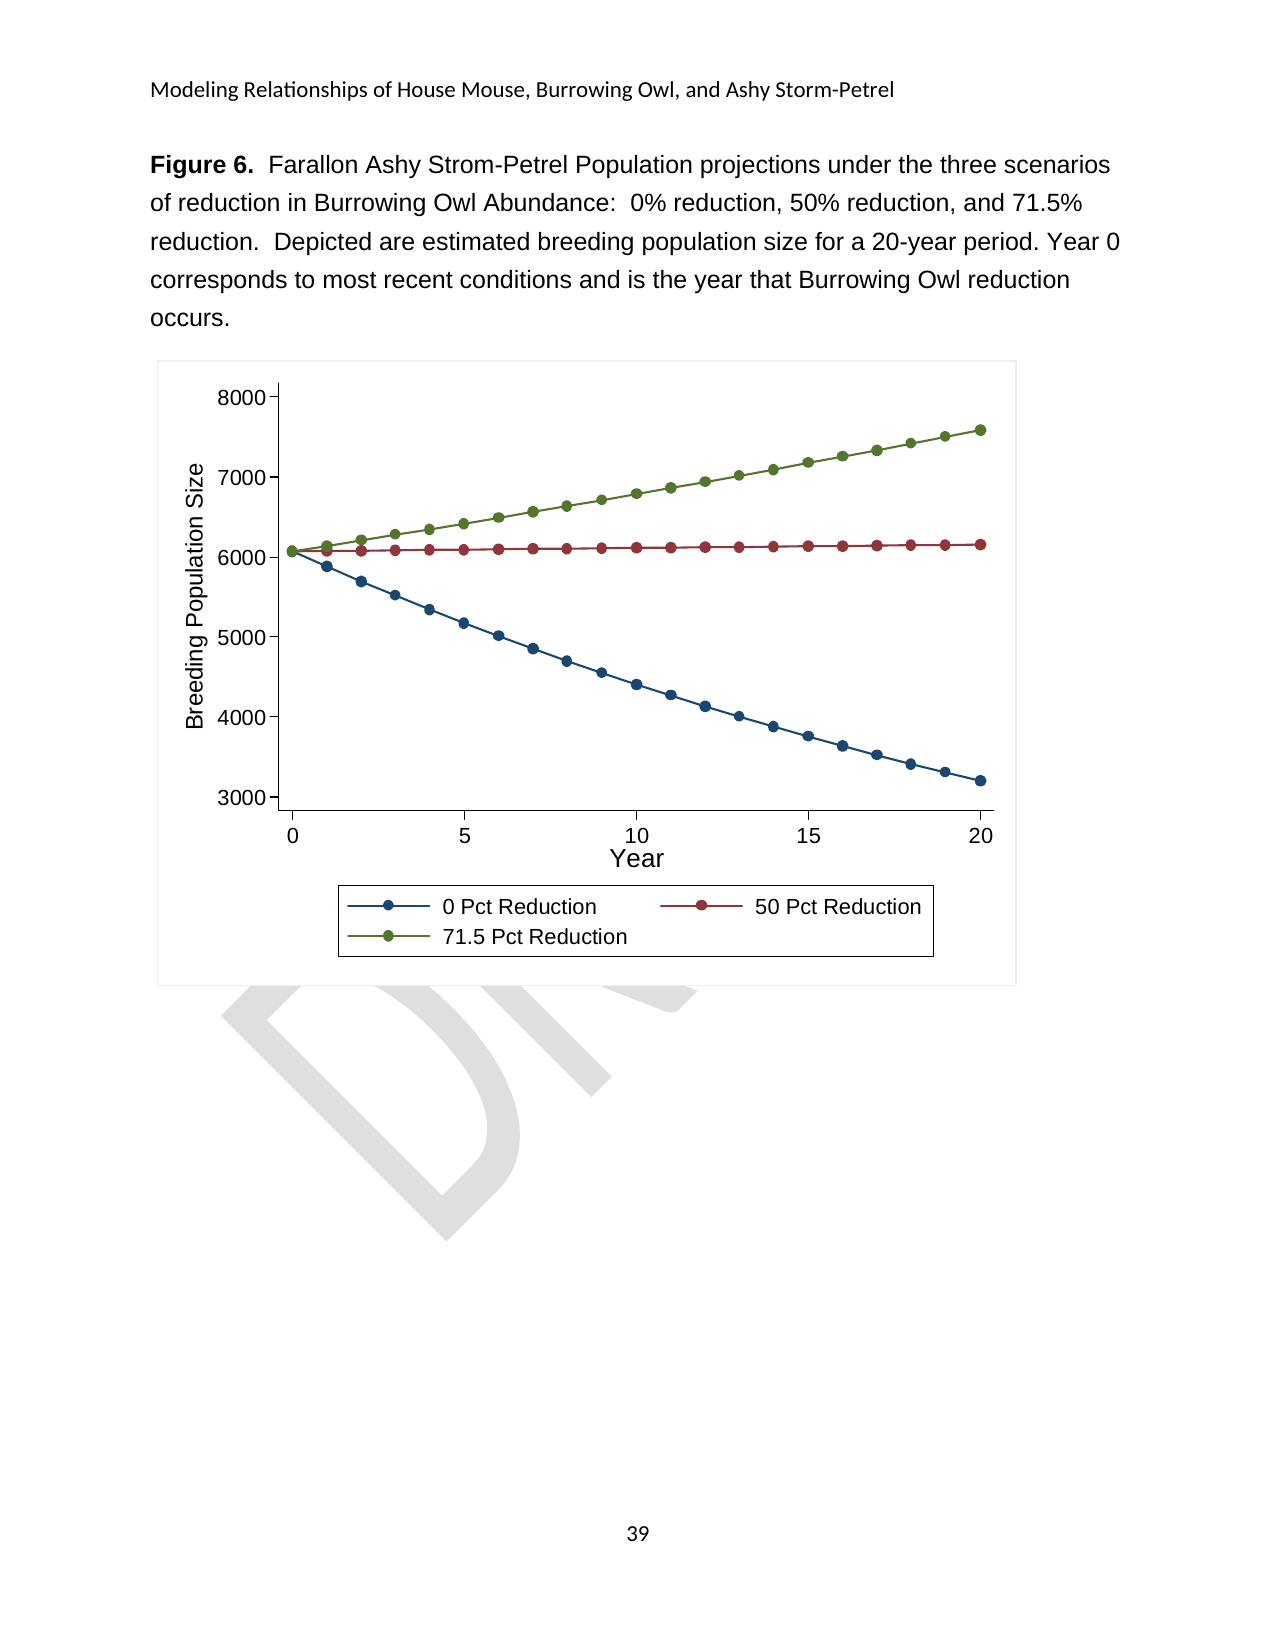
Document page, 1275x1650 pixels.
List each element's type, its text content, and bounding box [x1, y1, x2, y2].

text Figure 6. Farallon Ashy Strom-Petrel Population projections under the three scenarios of reduction in Burrowing Owl Abundance: 0% reduction, 50% reduction, and 71.5% reduction. Depicted are estimated breeding population size for a 20-year period. Year 0 corresponds to most recent conditions and is the year that Burrowing Owl reduction occurs. [150, 150, 1125, 332]
